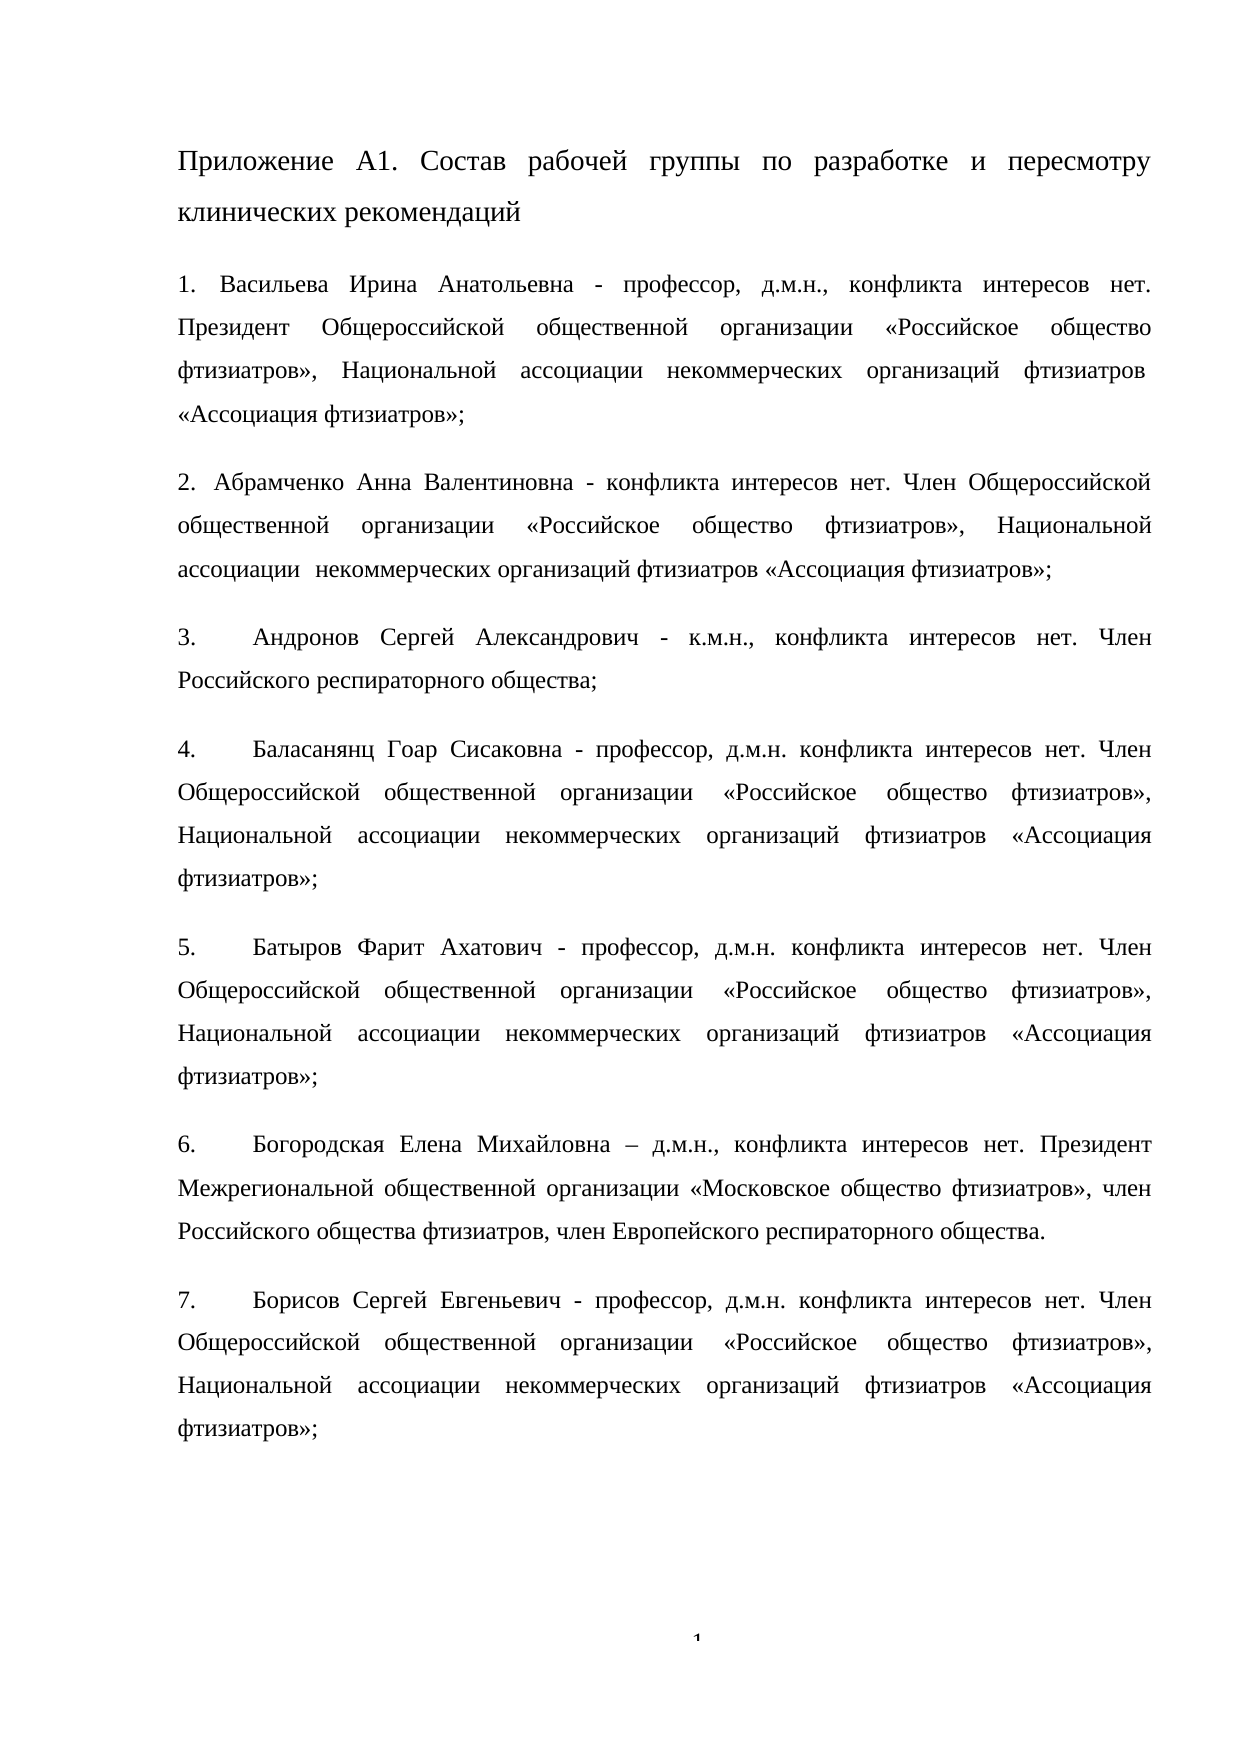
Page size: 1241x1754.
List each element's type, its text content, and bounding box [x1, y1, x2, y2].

list Батыров Фарит Ахатович - профессор, д.м.н. конфликта интересов нет. Член Общероссийской общественной организации «Российское общество фтизиатров», Национальной ассоциации некоммерческих организаций фтизиатров «Ассоциация фтизиатров»; [177, 932, 1152, 1090]
text 2. Абрамченко Анна Валентиновна - конфликта интересов нет. Член Общероссийской общественной организации «Российское общество фтизиатров», Национальной ассоциации некоммерческих организаций фтизиатров «Ассоциация фтизиатров»; [177, 467, 1152, 582]
list Баласанянц Гоар Сисаковна - профессор, д.м.н. конфликта интересов нет. Член Общероссийской общественной организации «Российское общество фтизиатров», Национальной ассоциации некоммерческих организаций фтизиатров «Ассоциация фтизиатров»; [177, 734, 1152, 892]
list Андронов Сергей Александрович - к.м.н., конфликта интересов нет. Член Российского респираторного общества; [177, 622, 1152, 694]
text 1. Васильева Ирина Анатольевна - профессор, д.м.н., конфликта интересов нет. Президент Общероссийской общественной организации «Российское общество фтизиатров», Национальной ассоциации некоммерческих организаций фтизиатров [177, 269, 1152, 384]
list Богородская Елена Михайловна – д.м.н., конфликта интересов нет. Президент Межрегиональной общественной организации «Московское общество фтизиатров», член Российского общества фтизиатров, член Европейского респираторного общества. [177, 1129, 1152, 1244]
list Борисов Сергей Евгеньевич - профессор, д.м.н. конфликта интересов нет. Член Общероссийской общественной организации «Российское общество фтизиатров», Национальной ассоциации некоммерческих организаций фтизиатров «Ассоциация фтизиатров»; [177, 1285, 1152, 1442]
subtitle Приложение А1. Состав рабочей группы по разработке и пересмотру клинических рекомендаций [177, 143, 1151, 227]
text «Ассоциация фтизиатров»; [177, 399, 1163, 428]
